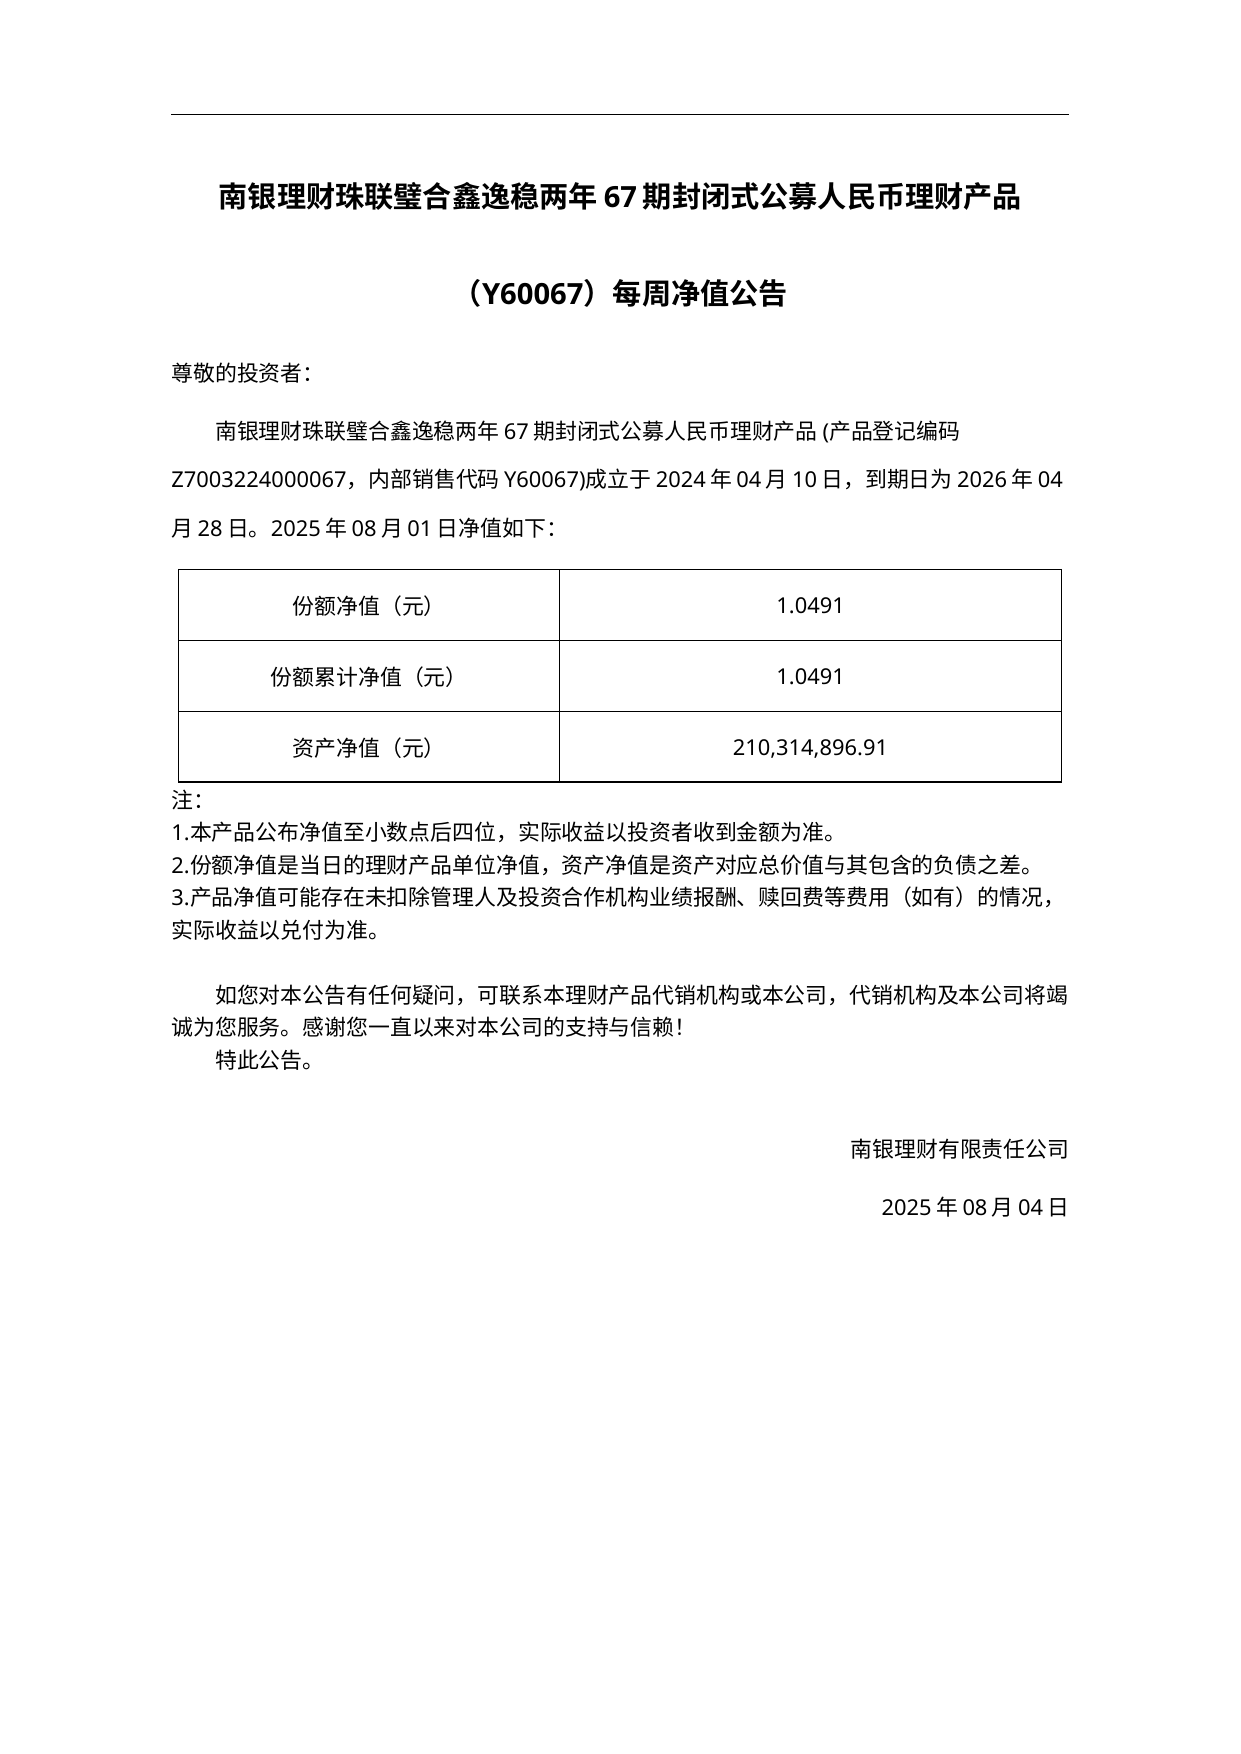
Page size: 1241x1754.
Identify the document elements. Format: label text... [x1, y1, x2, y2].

table_header 1.0491 [560, 570, 1061, 640]
text 3.产品净值可能存在未扣除管理人及投资合作机构业绩报酬、赎回费等费用（如有）的情况，实际收益以兑付为准。 [171, 880, 1069, 945]
text 特此公告。 [171, 1042, 1069, 1075]
text 2.份额净值是当日的理财产品单位净值，资产净值是资产对应总价值与其包含的负债之差。 [171, 847, 1069, 880]
table_cell 210,314,896.91 [560, 712, 1061, 781]
text 如您对本公告有任何疑问，可联系本理财产品代销机构或本公司，代销机构及本公司将竭诚为您服务。感谢您一直以来对本公司的支持与信赖！ [171, 977, 1069, 1042]
text 南银理财珠联璧合鑫逸稳两年67期封闭式公募人民币理财产品 (产品登记编码Z7003224000067，内部销售代码Y60067)成立于2024年04月10日，到期日为2026年04月28日。2025年08月01日净值如下： [171, 413, 1069, 543]
table_cell 份额累计净值（元） [179, 641, 559, 711]
table_cell 资产净值（元） [179, 712, 559, 781]
text 尊敬的投资者： [171, 355, 1069, 388]
text 2025年08月04日 [171, 1190, 1069, 1222]
table_cell 1.0491 [560, 641, 1061, 711]
text 1.本产品公布净值至小数点后四位，实际收益以投资者收到金额为准。 [171, 815, 1069, 847]
text 南银理财珠联璧合鑫逸稳两年67期封闭式公募人民币理财产品（Y60067）每周净值公告 [171, 162, 1069, 324]
text 注： [171, 782, 1069, 815]
table_header 份额净值（元） [179, 570, 559, 640]
text 南银理财有限责任公司 [171, 1132, 1069, 1164]
